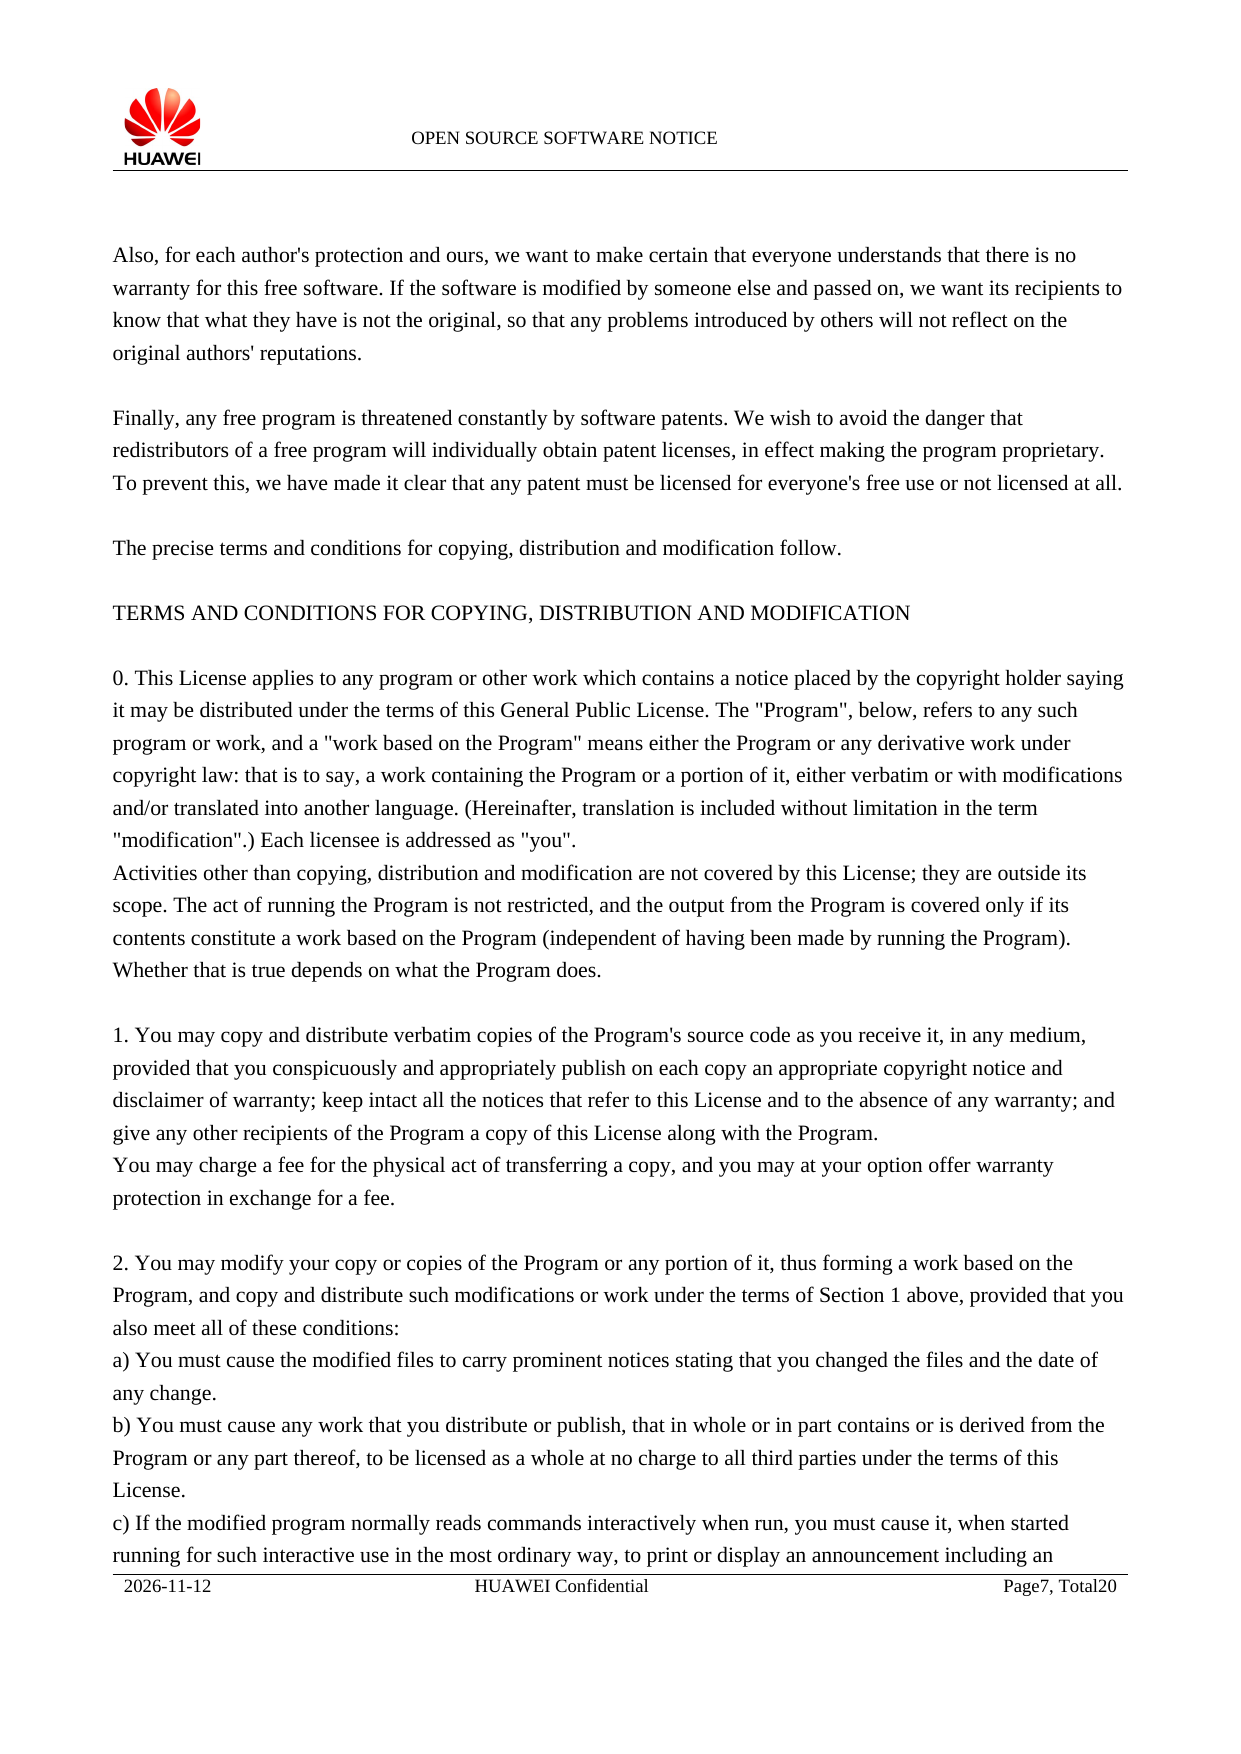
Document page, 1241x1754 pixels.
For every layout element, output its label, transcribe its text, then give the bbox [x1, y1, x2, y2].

picture [124, 88, 201, 165]
